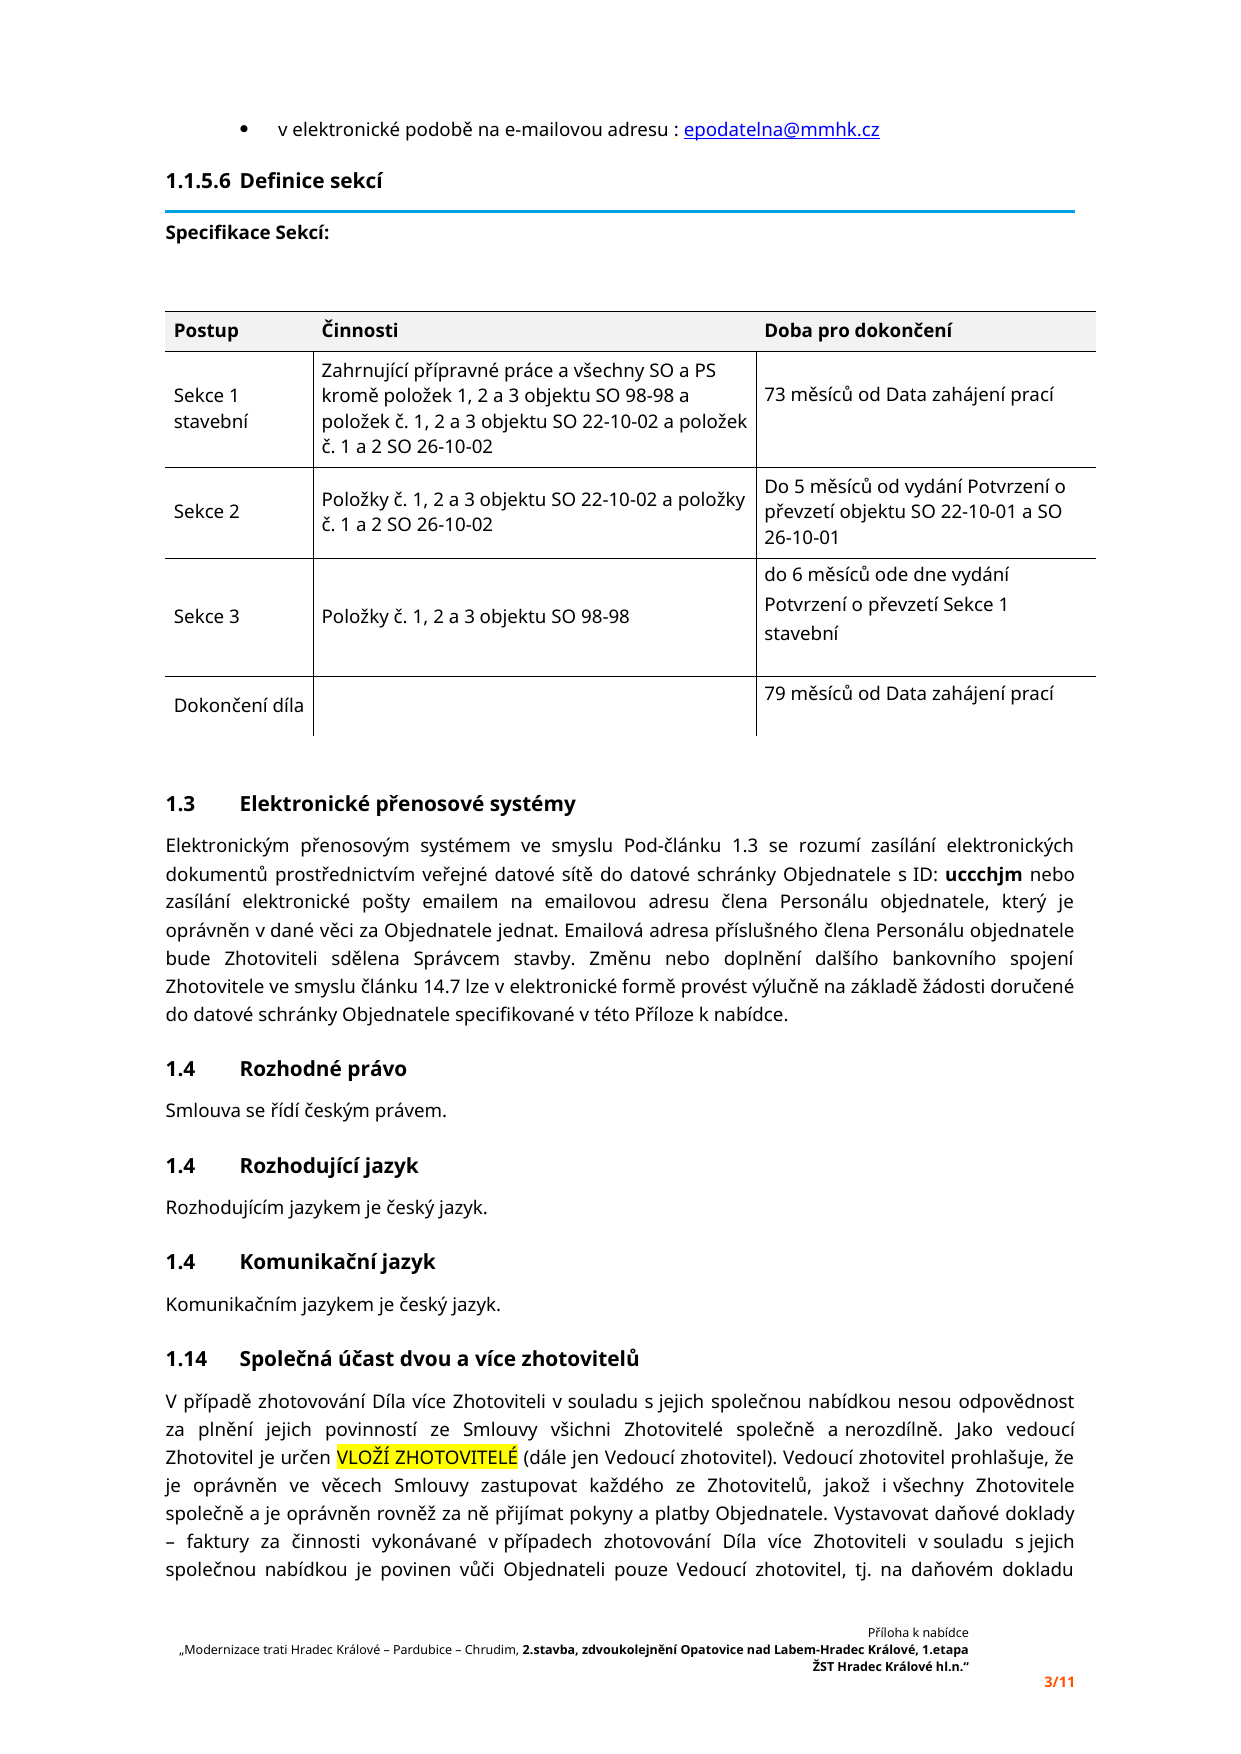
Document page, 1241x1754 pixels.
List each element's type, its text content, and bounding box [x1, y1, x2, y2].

text 1.14 Společná účast dvou a více zhotovitelů [165, 1344, 1075, 1373]
table_cell do 6 měsíců ode dne vydání Potvrzení o převzetí Sekce 1 stavební [757, 559, 1096, 676]
text 1.4 Komunikační jazyk [165, 1247, 1075, 1276]
table_cell [314, 677, 756, 736]
table_cell Dokončení díla [165, 677, 313, 736]
text 1.4 Rozhodné právo [165, 1054, 1075, 1082]
table_cell Položky č. 1, 2 a 3 objektu SO 98-98 [314, 559, 756, 676]
table_cell Sekce 3 [165, 559, 313, 676]
text Specifikace Sekcí: [165, 213, 1075, 245]
table_cell Sekce 2 [165, 468, 313, 558]
table_header Postup [165, 312, 313, 351]
table_cell Sekce 1 stavební [165, 352, 313, 467]
table_cell Položky č. 1, 2 a 3 objektu SO 22-10-02 a položky č. 1 a 2 SO 26-10-02 [314, 468, 756, 558]
text 1.4 Rozhodující jazyk [165, 1151, 1075, 1179]
text Elektronickým přenosovým systémem ve smyslu Pod-článku 1.3 se rozumí zasílání elektronických dokumentů prostřednictvím veřejné datové sítě do datové schránky Objednatele s ID: uccchjm nebo zasílání elektronické pošty emailem na emailovou adresu člena Personálu objednatele, který je oprávněn v dané věci za Objednatele jednat. Emailová adresa příslušného člena Personálu objednatele bude Zhotoviteli sdělena Správcem stavby. Změnu nebo doplnění dalšího bankovního spojení Zhotovitele ve smyslu článku 14.7 lze v elektronické formě provést výlučně na základě žádosti doručené do datové schránky Objednatele specifikované v této Příloze k nabídce. [165, 833, 1075, 1026]
table_cell 79 měsíců od Data zahájení prací [757, 677, 1096, 736]
list v elektronické podobě na e-mailovou adresu : epodatelna@mmhk.cz [240, 112, 1075, 141]
table_cell 73 měsíců od Data zahájení prací [757, 352, 1096, 467]
table_cell Zahrnující přípravné práce a všechny SO a PS kromě položek 1, 2 a 3 objektu SO 98-98 a položek č. 1, 2 a 3 objektu SO 22-10-02 a položek č. 1 a 2 SO 26-10-02 [314, 352, 756, 467]
table_header Doba pro dokončení [756, 312, 1096, 351]
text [165, 1388, 1075, 1582]
table_cell Do 5 měsíců od vydání Potvrzení o převzetí objektu SO 22-10-01 a SO 26-10-01 [757, 468, 1096, 558]
text 1.3 Elektronické přenosové systémy [165, 789, 1075, 817]
text Rozhodujícím jazykem je český jazyk. [165, 1194, 1075, 1220]
text 1.1.5.6 Definice sekcí [165, 166, 1075, 195]
text Smlouva se řídí českým právem. [165, 1098, 1075, 1123]
text Komunikačním jazykem je český jazyk. [165, 1291, 1075, 1317]
table_header Činnosti [313, 312, 756, 351]
